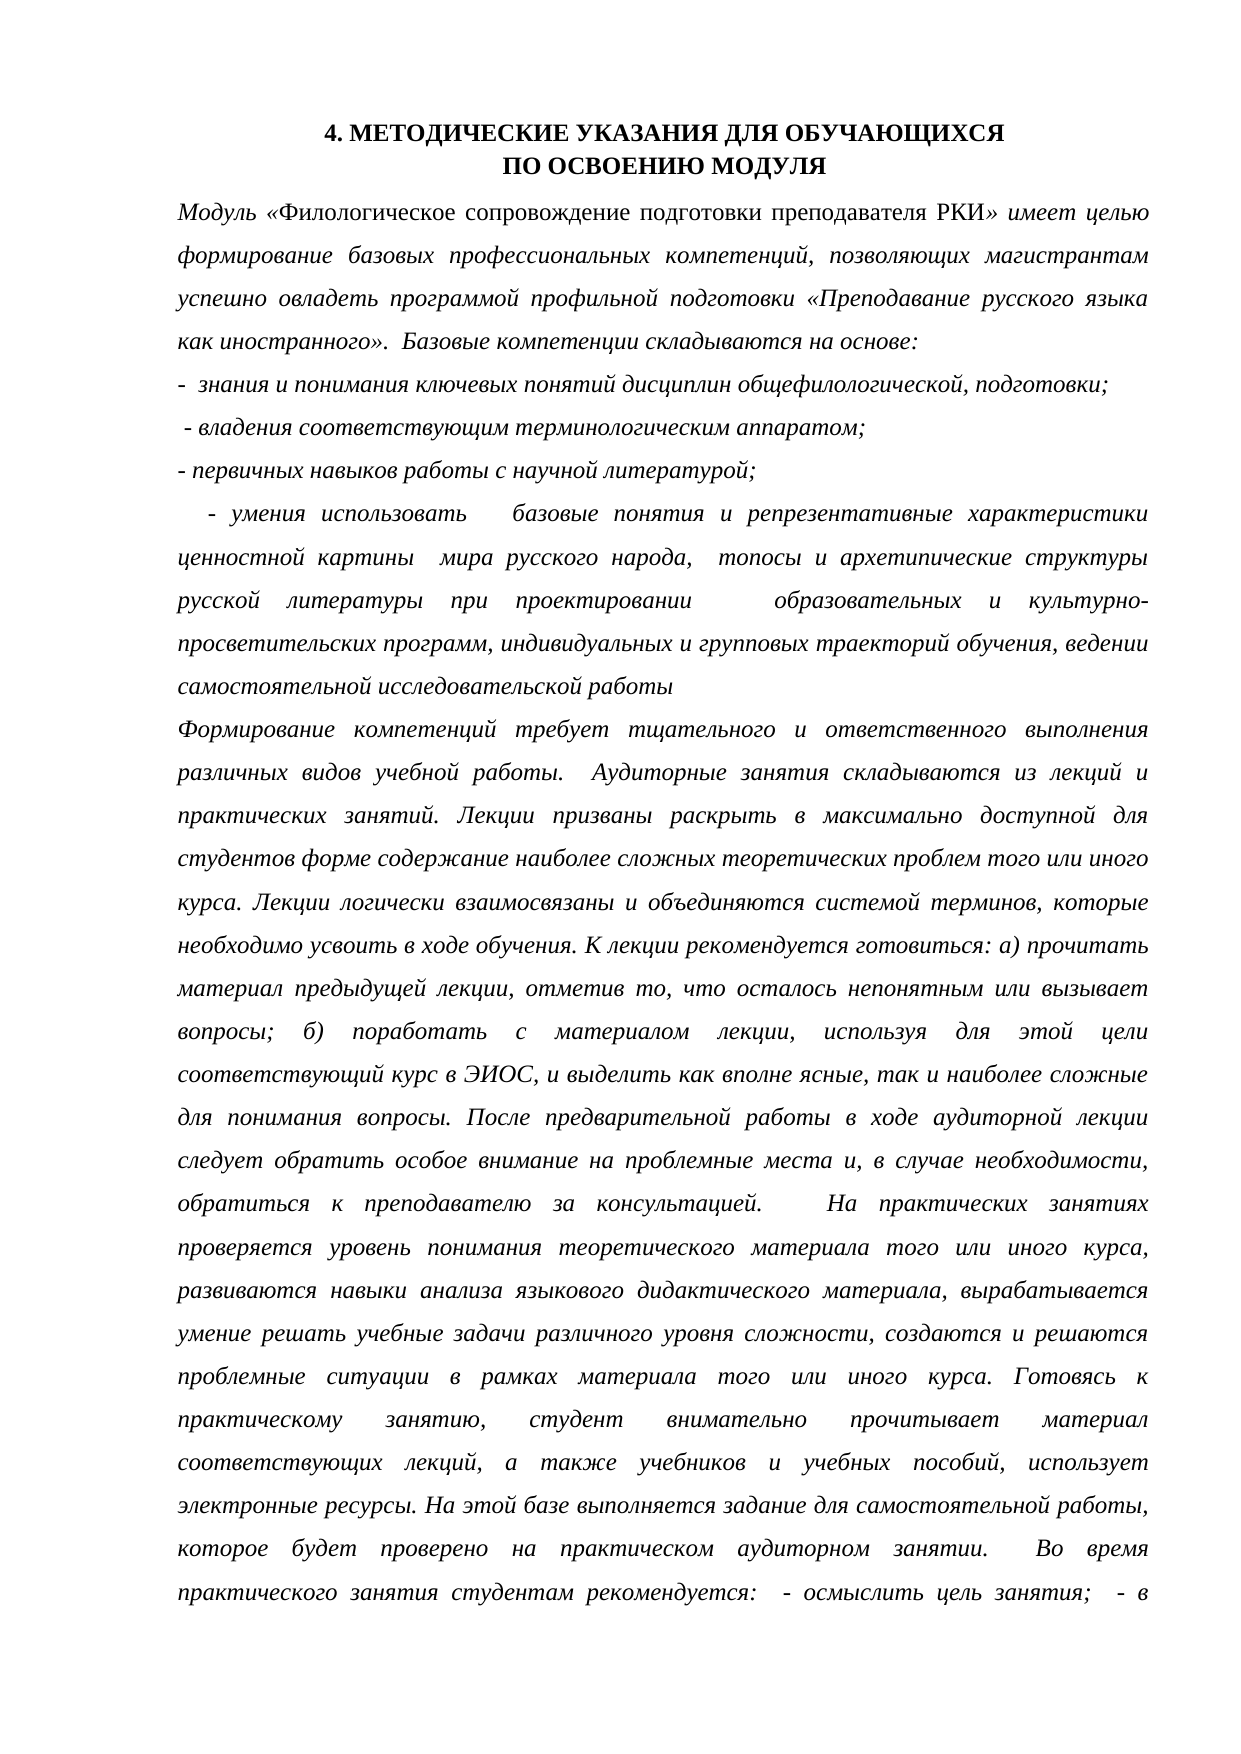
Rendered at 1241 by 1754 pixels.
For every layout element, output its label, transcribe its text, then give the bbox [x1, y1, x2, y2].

text - первичных навыков работы с научной литературой; [177, 455, 1152, 484]
text по освоению Модуля [177, 151, 1152, 180]
text - умения использовать базовые понятия и репрезентативные характеристики ценностной картины мира русского народа, топосы и архетипические структуры русской литературы при проектировании образовательных и культурно-просветительских программ, индивидуальных и групповых траекторий обучения, ведении самостоятельной исследовательской работы [177, 498, 1152, 700]
text Модуль «Филологическое сопровождение подготовки преподавателя РКИ» имеет целью формирование базовых профессиональных компетенций, позволяющих магистрантам успешно овладеть программой профильной подготовки «Преподавание русского языка как иностранного». Базовые компетенции складываются на основе: [177, 197, 1152, 355]
text - знания и понимания ключевых понятий дисциплин общефилологической, подготовки; [177, 369, 1152, 398]
text 4. Методические указания для обучающихся [177, 118, 1152, 147]
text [177, 714, 1152, 1605]
text - владения соответствующим терминологическим аппаратом; [177, 412, 1152, 441]
